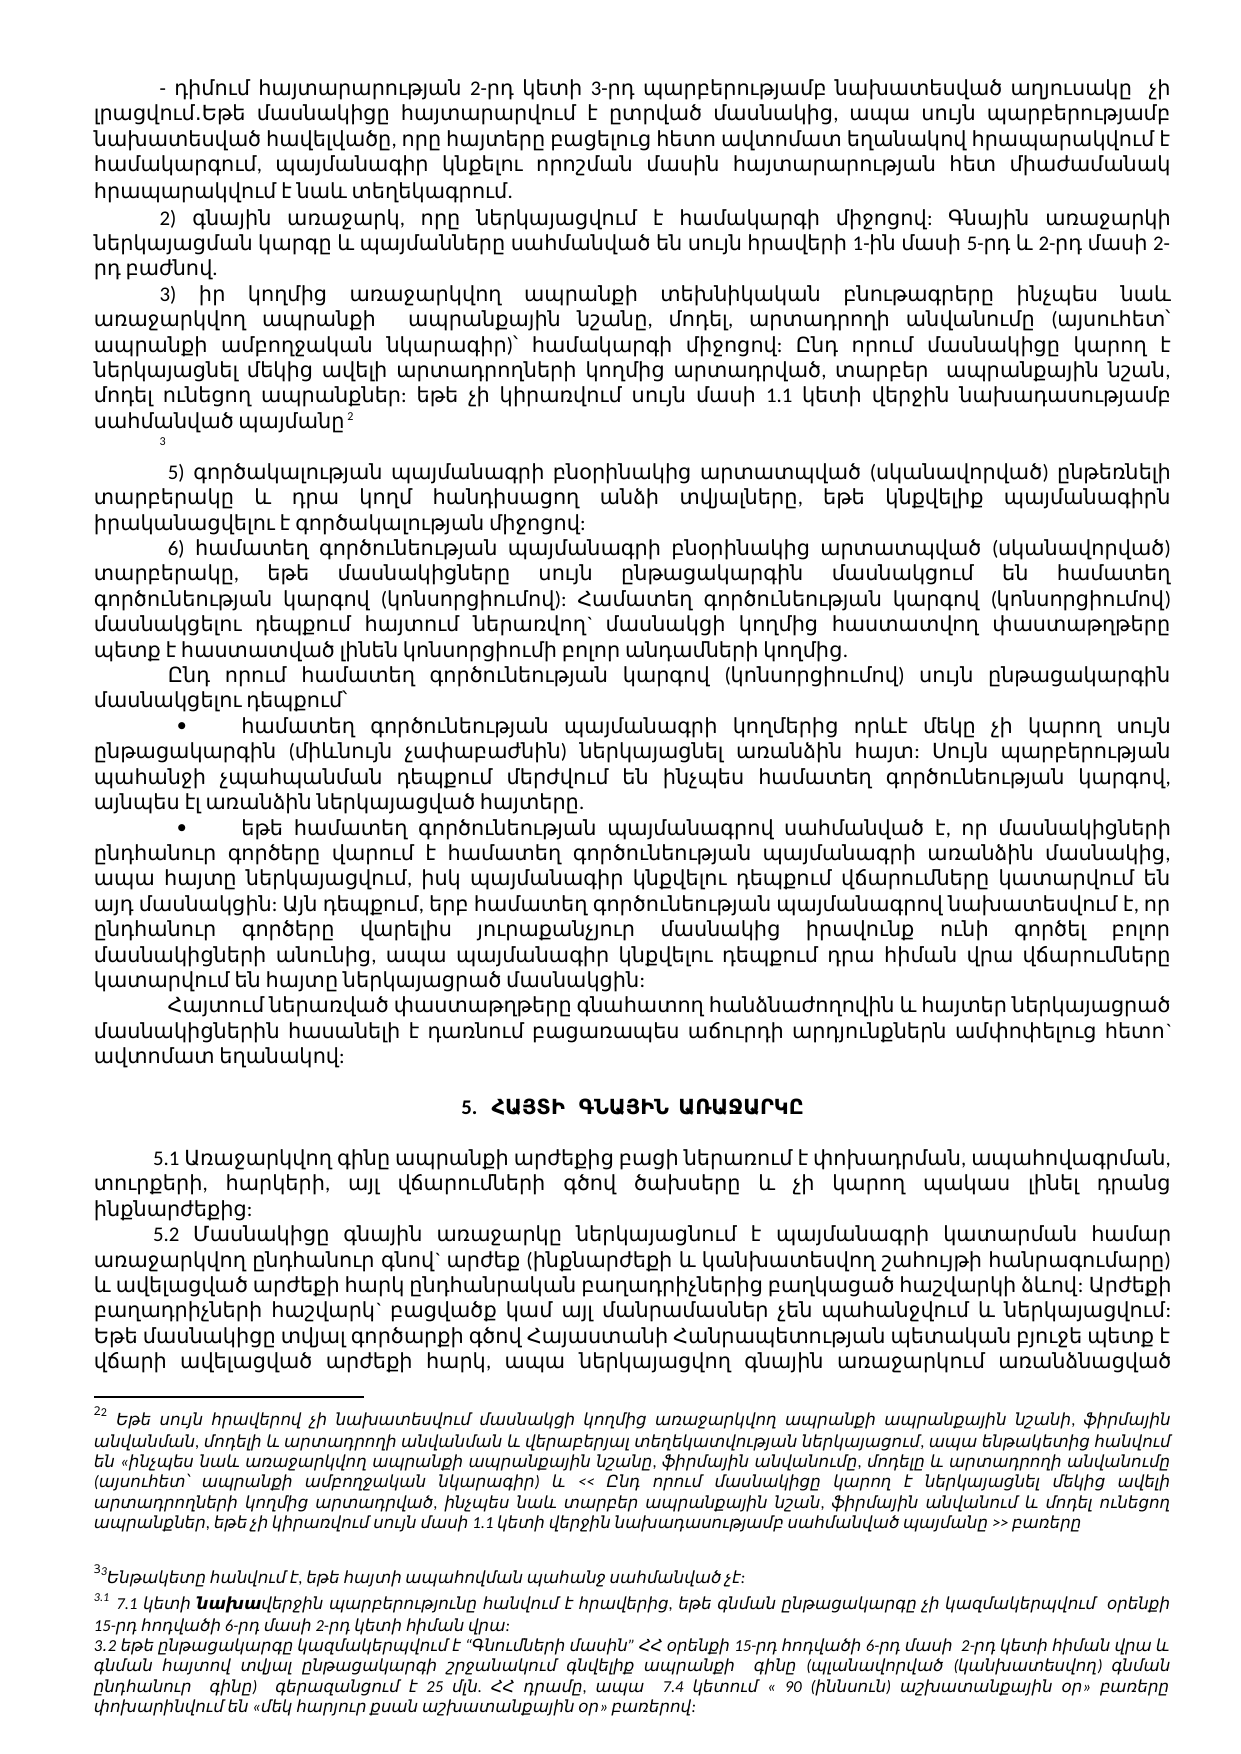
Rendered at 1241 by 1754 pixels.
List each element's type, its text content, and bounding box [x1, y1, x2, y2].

text 2) գնային առաջարկ, որը ներկայացվում է համակարգի միջոցով: Գնային առաջարկի ներկայացման կարգը և պայմանները սահմանված են սույն հրավերի 1-ին մասի 5-րդ և 2-րդ մասի 2-րդ բաժնով. [94, 205, 1171, 281]
text 3) իր կողմից առաջարկվող ապրանքի տեխնիկական բնութագրերը ինչպես նաև առաջարկվող ապրանքի ապրանքային նշանը, մոդել, արտադրողի անվանումը (այսուհետ՝ ապրանքի ամբողջական նկարագիր)՝ համակարգի միջոցով: Ընդ որում մասնակիցը կարող է ներկայացնել մեկից ավելի արտադրողների կողմից արտադրված, տարբեր ապրանքային նշան, մոդել ունեցող ապրանքներ: եթե չի կիրառվում սույն մասի 1.1 կետի վերջին նախադասությամբ սահմանված պայմանը 2 [94, 281, 1171, 433]
text 3 [94, 433, 1171, 459]
text - դիմում հայտարարության 2-րդ կետի 3-րդ պարբերությամբ նախատեսված աղյուսակը չի լրացվում․Եթե մասնակիցը հայտարարվում է ըտրված մասնակից, ապա սույն պարբերությամբ նախատեսված հավելվածը, որը հայտերը բացելուց հետո ավտոմատ եղանակով հրապարակվում է համակարգում, պայմանագիր կնքելու որոշման մասին հայտարարության հետ միաժամանակ հրապարակվում է նաև տեղեկագրում. [94, 75, 1171, 205]
text Հայտում ներառված փաստաթղթերը գնահատող հանձնաժողովին և հայտեր ներկայացրած մասնակիցներին հասանելի է դառնում բացառապես աճուրդի արդյունքներն ամփոփելուց հետո` ավտոմատ եղանակով: [94, 993, 1171, 1069]
list համատեղ գործունեության պայմանագրի կողմերից որևէ մեկը չի կարող սույն ընթացակարգին (միևնույն չափաբաժնին) ներկայացնել առանձին հայտ: Սույն պարբերության պահանջի չպահպանման դեպքում մերժվում են ինչպես համատեղ գործունեության կարգով, այնպես էլ առանձին ներկայացված հայտերը. [94, 713, 1171, 815]
text 5. ՀԱՅՏԻ ԳՆԱՅԻՆ ԱՌԱՋԱՐԿԸ [94, 1094, 1171, 1120]
text 5) գործակալության պայմանագրի բնօրինակից արտատպված (սկանավորված) ընթեռնելի տարբերակը և դրա կողմ հանդիսացող անձի տվյալները, եթե կնքվելիք պայմանագիրն իրականացվելու է գործակալության միջոցով: [94, 459, 1171, 535]
text 6) համատեղ գործունեության պայմանագրի բնօրինակից արտատպված (սկանավորված) տարբերակը, եթե մասնակիցները սույն ընթացակարգին մասնակցում են համատեղ գործունեության կարգով (կոնսորցիումով): Համատեղ գործունեության կարգով (կոնսորցիումով) մասնակցելու դեպքում հայտում ներառվող` մասնակցի կողմից հաստատվող փաստաթղթերը պետք է հաստատված լինեն կոնսորցիումի բոլոր անդամների կողմից. [94, 535, 1171, 662]
text Ընդ որում համատեղ գործունեության կարգով (կոնսորցիումով) սույն ընթացակարգին մասնակցելու դեպքում՝ [94, 662, 1171, 713]
text 5.1 Առաջարկվող գինը ապրանքի արժեքից բացի ներառում է փոխադրման, ապահովագրման, տուրքերի, հարկերի, այլ վճարումների գծով ծախսերը և չի կարող պակաս լինել դրանց ինքնարժեքից: [94, 1145, 1171, 1221]
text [94, 1221, 1171, 1374]
list եթե համատեղ գործունեության պայմանագրով սահմանված է, որ մասնակիցների ընդհանուր գործերը վարում է համատեղ գործունեության պայմանագրի առանձին մասնակից, ապա հայտը ներկայացվում, իսկ պայմանագիր կնքվելու դեպքում վճարումները կատարվում են այդ մասնակցին: Այն դեպքում, երբ համատեղ գործունեության պայմանագրով նախատեսվում է, որ ընդհանուր գործերը վարելիս յուրաքանչյուր մասնակից իրավունք ունի գործել բոլոր մասնակիցների անունից, ապա պայմանագիր կնքվելու դեպքում դրա հիման վրա վճարումները կատարվում են հայտը ներկայացրած մասնակցին: [94, 815, 1171, 993]
